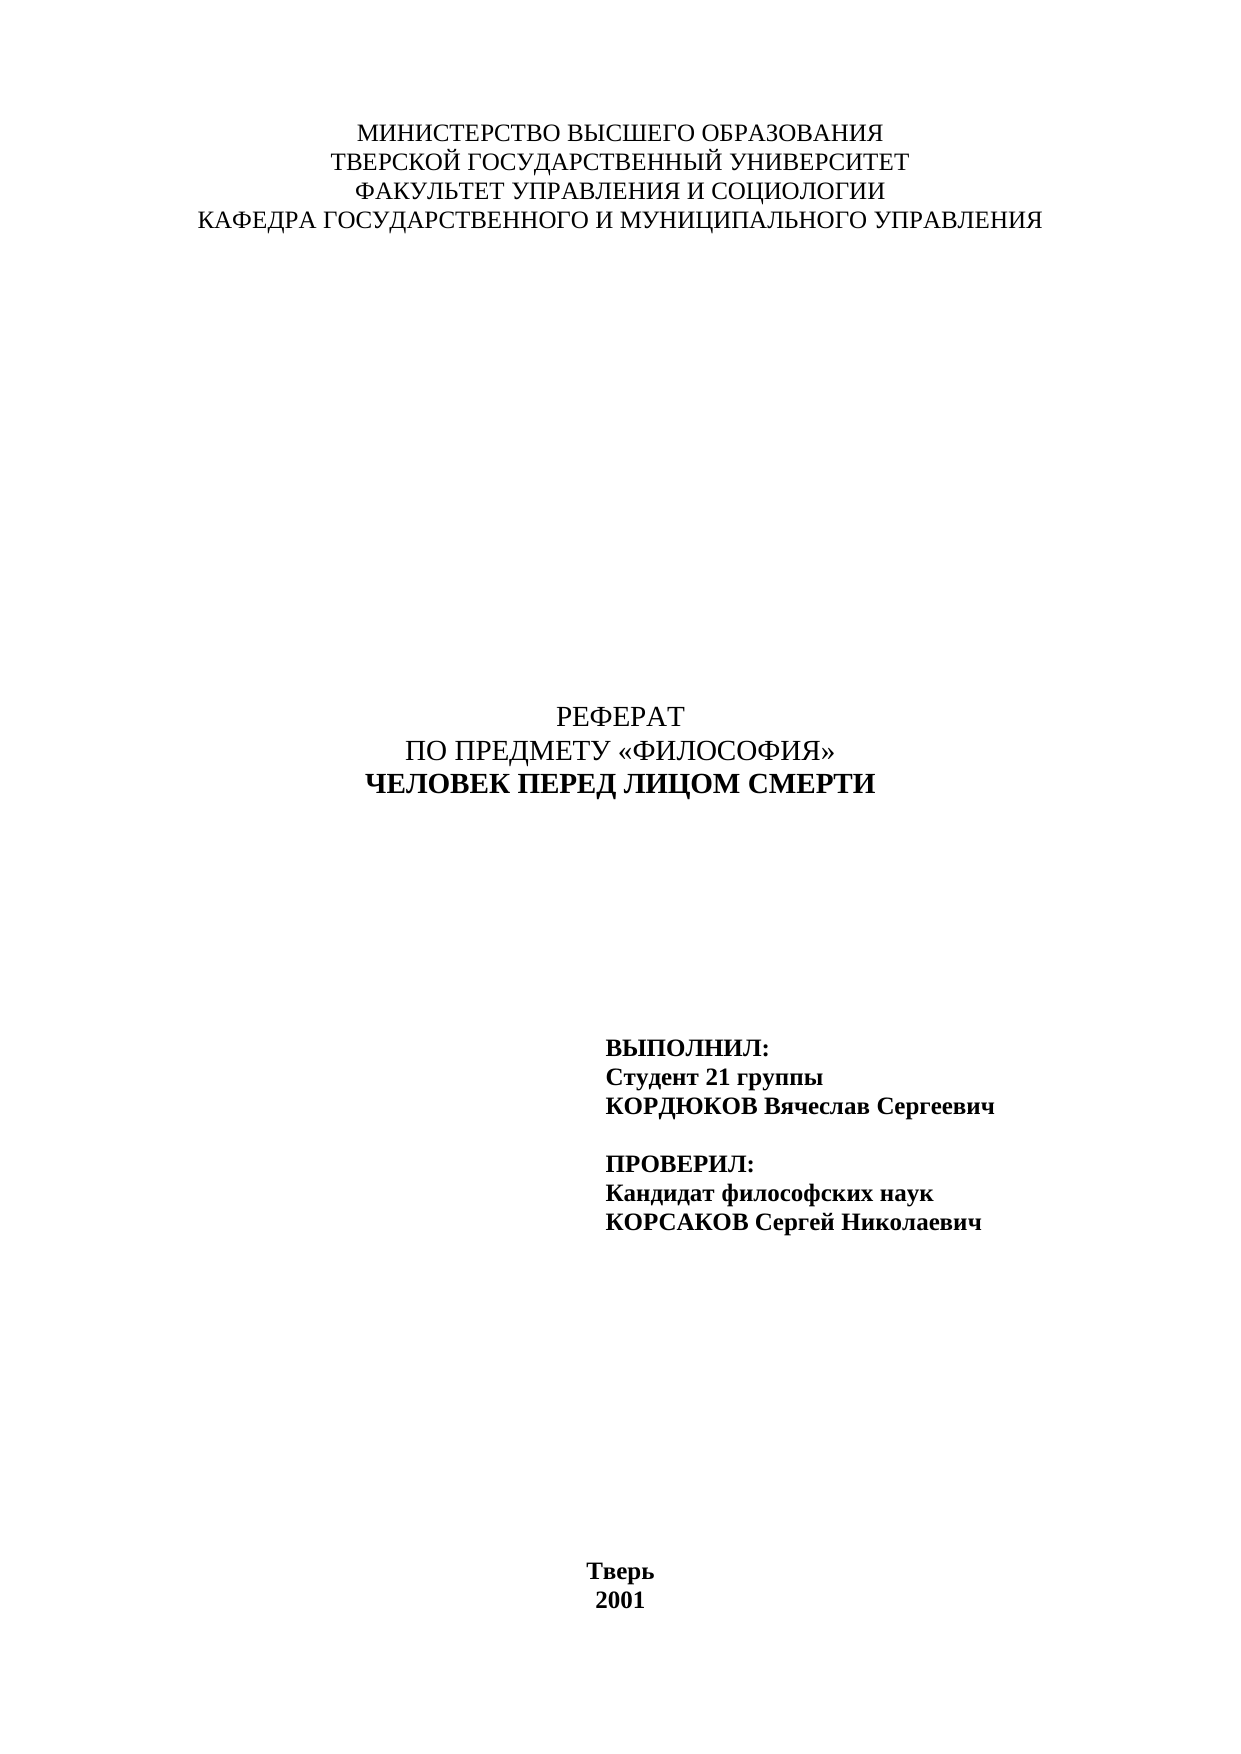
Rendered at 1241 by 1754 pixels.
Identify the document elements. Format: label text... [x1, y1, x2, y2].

title КОРДЮКОВ Вячеслав Сергеевич [605, 1091, 1122, 1120]
title МИНИСТЕРСТВО ВЫСШЕГО ОБРАЗОВАНИЯ [118, 118, 1122, 147]
title КАФЕДРА ГОСУДАРСТВЕННОГО И МУНИЦИПАЛЬНОГО УПРАВЛЕНИЯ [118, 205, 1122, 234]
title ТВЕРСКОЙ ГОСУДАРСТВЕННЫЙ УНИВЕРСИТЕТ [118, 147, 1122, 176]
title Кандидат философских наук [605, 1178, 1122, 1207]
title 2001Содержание [118, 1585, 1122, 1614]
title Тверь [118, 1556, 1122, 1585]
title ПО ПРЕДМЕТУ «ФИЛОСОФИЯ» [118, 733, 1122, 766]
title РЕФЕРАТ [118, 699, 1122, 733]
title ЧЕЛОВЕК ПЕРЕД ЛИЦОМ СМЕРТИ [118, 766, 1122, 800]
title КОРСАКОВ Сергей Николаевич [605, 1207, 1122, 1236]
title Студент 21 группы [605, 1062, 1122, 1091]
title ФАКУЛЬТЕТ УПРАВЛЕНИЯ И СОЦИОЛОГИИ [118, 176, 1122, 205]
title ПРОВЕРИЛ: [605, 1149, 1122, 1178]
title ВЫПОЛНИЛ: [605, 1032, 1122, 1062]
